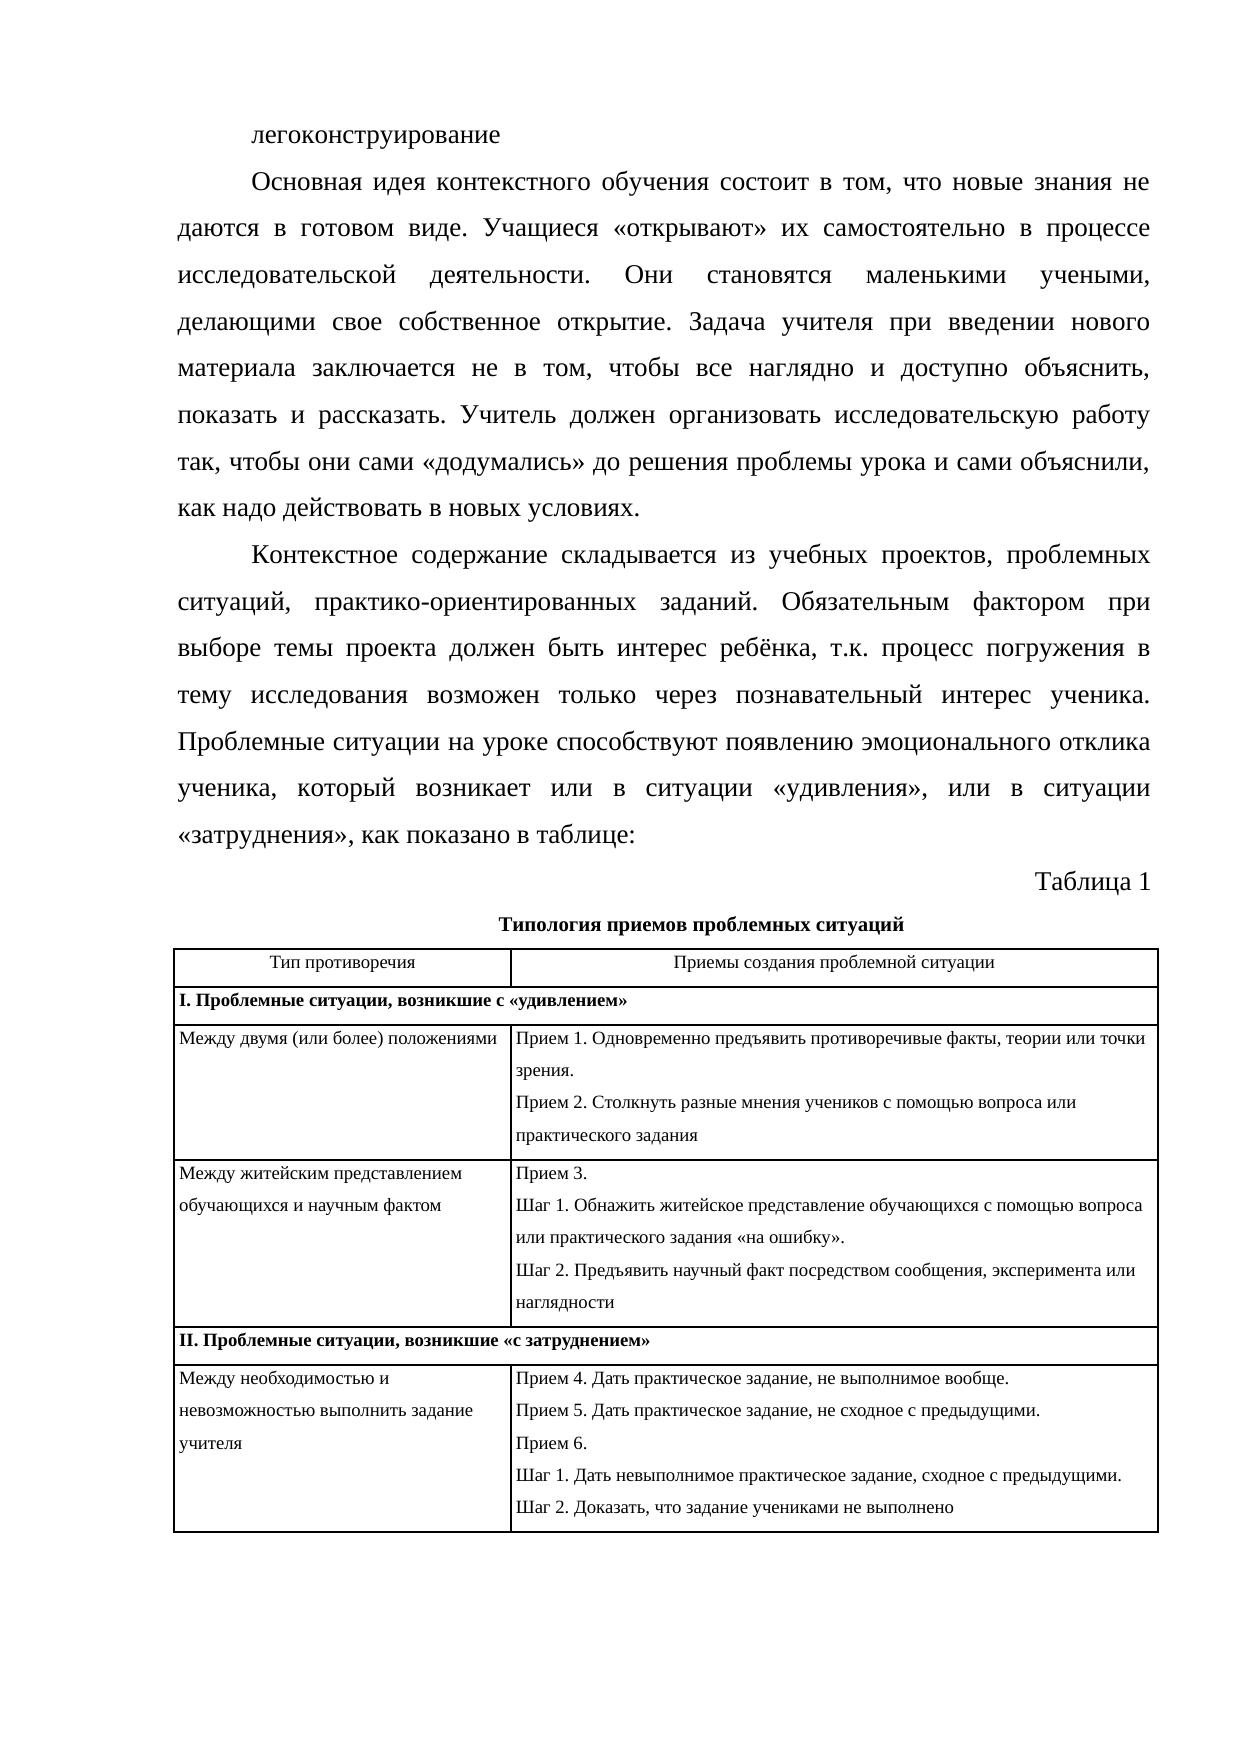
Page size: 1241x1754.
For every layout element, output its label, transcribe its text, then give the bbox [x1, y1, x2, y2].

table_cell Между житейским представлением обучающихся и научным фактом [175, 1161, 510, 1326]
text Таблица 1 [177, 865, 1152, 896]
table_cell I. Проблемные ситуации, возникшие с «удивлением» [175, 988, 1157, 1023]
table_cell Прием 4. Дать практическое задание, не выполнимое вообще. Прием 5. Дать практическое задание, не сходное с предыдущими. Прием 6. Шаг 1. Дать невыполнимое практическое задание, сходное с предыдущими. Шаг 2. Доказать, что задание учениками не выполнено [512, 1366, 1157, 1531]
table_cell Прием 1. Одновременно предъявить противоречивые факты, теории или точки зрения. Прием 2. Столкнуть разные мнения учеников с помощью вопроса или практического задания [512, 1026, 1157, 1158]
table_cell Прием 3. Шаг 1. Обнажить житейское представление обучающихся с помощью вопроса или практического задания «на ошибку». Шаг 2. Предъявить научный факт посредством сообщения, эксперимента или наглядности [512, 1161, 1157, 1326]
table_cell Между двумя (или более) положениями [175, 1026, 510, 1158]
text легоконструирование [177, 118, 1152, 149]
table_header Приемы создания проблемной ситуации [512, 950, 1157, 986]
text Контекстное содержание складывается из учебных проектов, проблемных ситуаций, практико-ориентированных заданий. Обязательным фактором при выборе темы проекта должен быть интерес ребёнка, т.к. процесс погружения в тему исследования возможен только через познавательный интерес ученика. Проблемные ситуации на уроке способствуют появлению эмоционального отклика ученика, который возникает или в ситуации «удивления», или в ситуации «затруднения», как показано в таблице: [177, 538, 1152, 849]
text Типология приемов проблемных ситуаций [177, 911, 1152, 936]
table_cell Между необходимостью и невозможностью выполнить задание учителя [175, 1366, 510, 1531]
text Основная идея контекстного обучения состоит в том, что новые знания не даются в готовом виде. Учащиеся «открывают» их самостоятельно в процессе исследовательской деятельности. Они становятся маленькими учеными, делающими свое собственное открытие. Задача учителя при введении нового материала заключается не в том, чтобы все наглядно и доступно объяснить, показать и рассказать. Учитель должен организовать исследовательскую работу так, чтобы они сами «додумались» до решения проблемы урока и сами объяснили, как надо действовать в новых условиях. [177, 165, 1152, 523]
table_header Тип противоречия [175, 950, 510, 986]
table_cell II. Проблемные ситуации, возникшие «с затруднением» [175, 1328, 1157, 1364]
